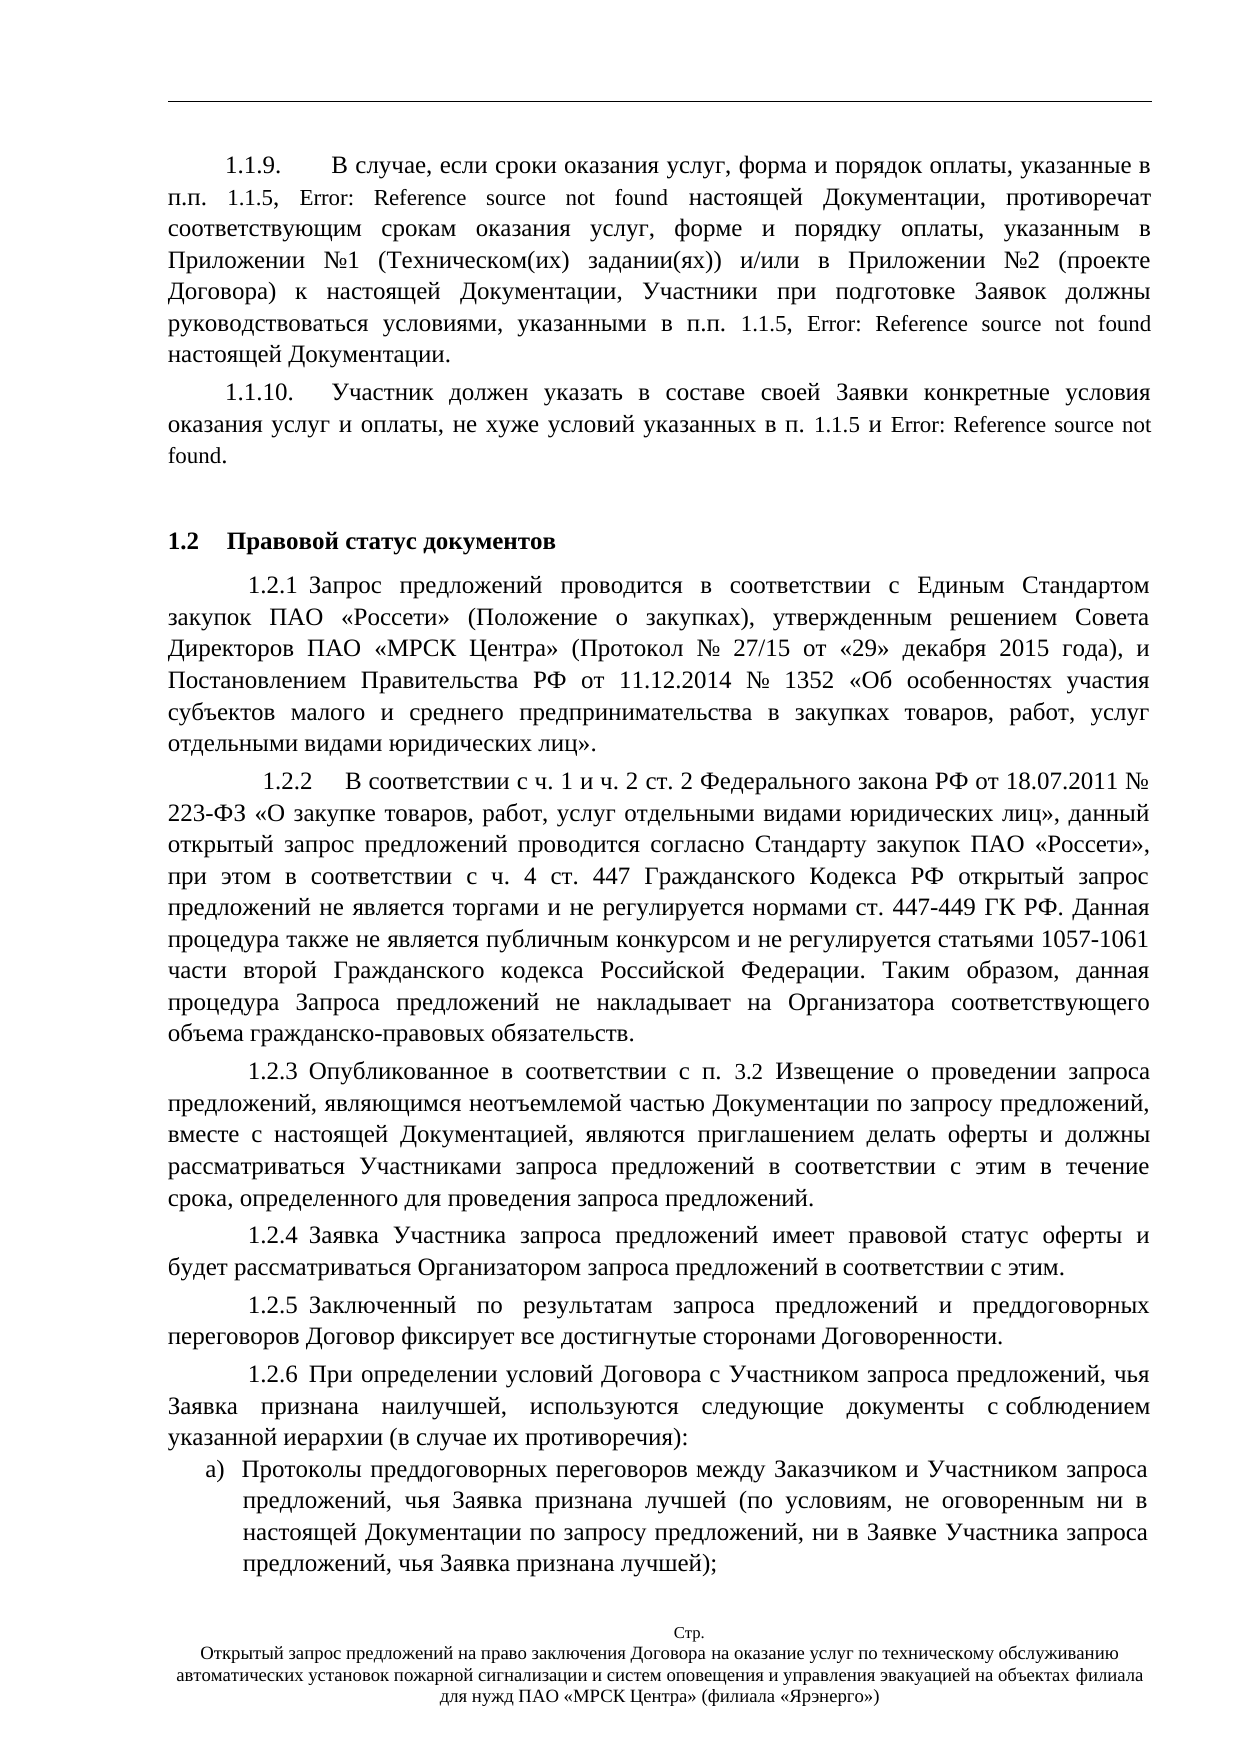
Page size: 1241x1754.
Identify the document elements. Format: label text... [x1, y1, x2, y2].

list Заключенный по результатам запроса предложений и преддоговорных переговоров Договор фиксирует все достигнутые сторонами Договоренности. [168, 1290, 1150, 1350]
subtitle Правовой статус документов [168, 526, 1152, 555]
list В соответствии с ч. 1 и ч. 2 ст. 2 Федерального закона РФ от 18.07.2011 № 223-ФЗ «О закупке товаров, работ, услуг отдельными видами юридических лиц», данный открытый запрос предложений проводится согласно Стандарту закупок ПАО «Россети», при этом в соответствии с ч. 4 ст. 447 Гражданского Кодекса РФ открытый запрос предложений не является торгами и не регулируется нормами ст. 447-449 ГК РФ. Данная процедура также не является публичным конкурсом и не регулируется статьями 1057-1061 части второй Гражданского кодекса Российской Федерации. Таким образом, данная процедура Запроса предложений не накладывает на Организатора соответствующего объема гражданско-правовых обязательств. [168, 766, 1150, 1047]
list Запрос предложений проводится в соответствии с Единым Стандартом закупок ПАО «Россети» (Положение о закупках), утвержденным решением Совета Директоров ПАО «МРСК Центра» (Протокол № 27/15 от «29» декабря 2015 года), и Постановлением Правительства РФ от 11.12.2014 № 1352 «Об особенностях участия субъектов малого и среднего предпринимательства в закупках товаров, работ, услуг отдельными видами юридических лиц». [168, 570, 1150, 757]
list Протоколы преддоговорных переговоров между Заказчиком и Участником запроса предложений, чья Заявка признана лучшей (по условиям, не оговоренным ни в настоящей Документации по запросу предложений, ни в Заявке Участника запроса предложений, чья Заявка признана лучшей); [205, 1454, 1149, 1577]
list Заявка Участника запроса предложений имеет правовой статус оферты и будет рассматриваться Организатором запроса предложений в соответствии с этим. [168, 1220, 1150, 1281]
list При определении условий Договора с Участником запроса предложений, чья Заявка признана наилучшей, используются следующие документы с соблюдением указанной иерархии (в случае их противоречия): [168, 1359, 1150, 1451]
list Опубликованное в соответствии с п. 3.2 Извещение о проведении запроса предложений, являющимся неотъемлемой частью Документации по запросу предложений, вместе с настоящей Документацией, являются приглашением делать оферты и должны рассматриваться Участниками запроса предложений в соответствии с этим в течение срока, определенного для проведения запроса предложений. [168, 1056, 1150, 1211]
